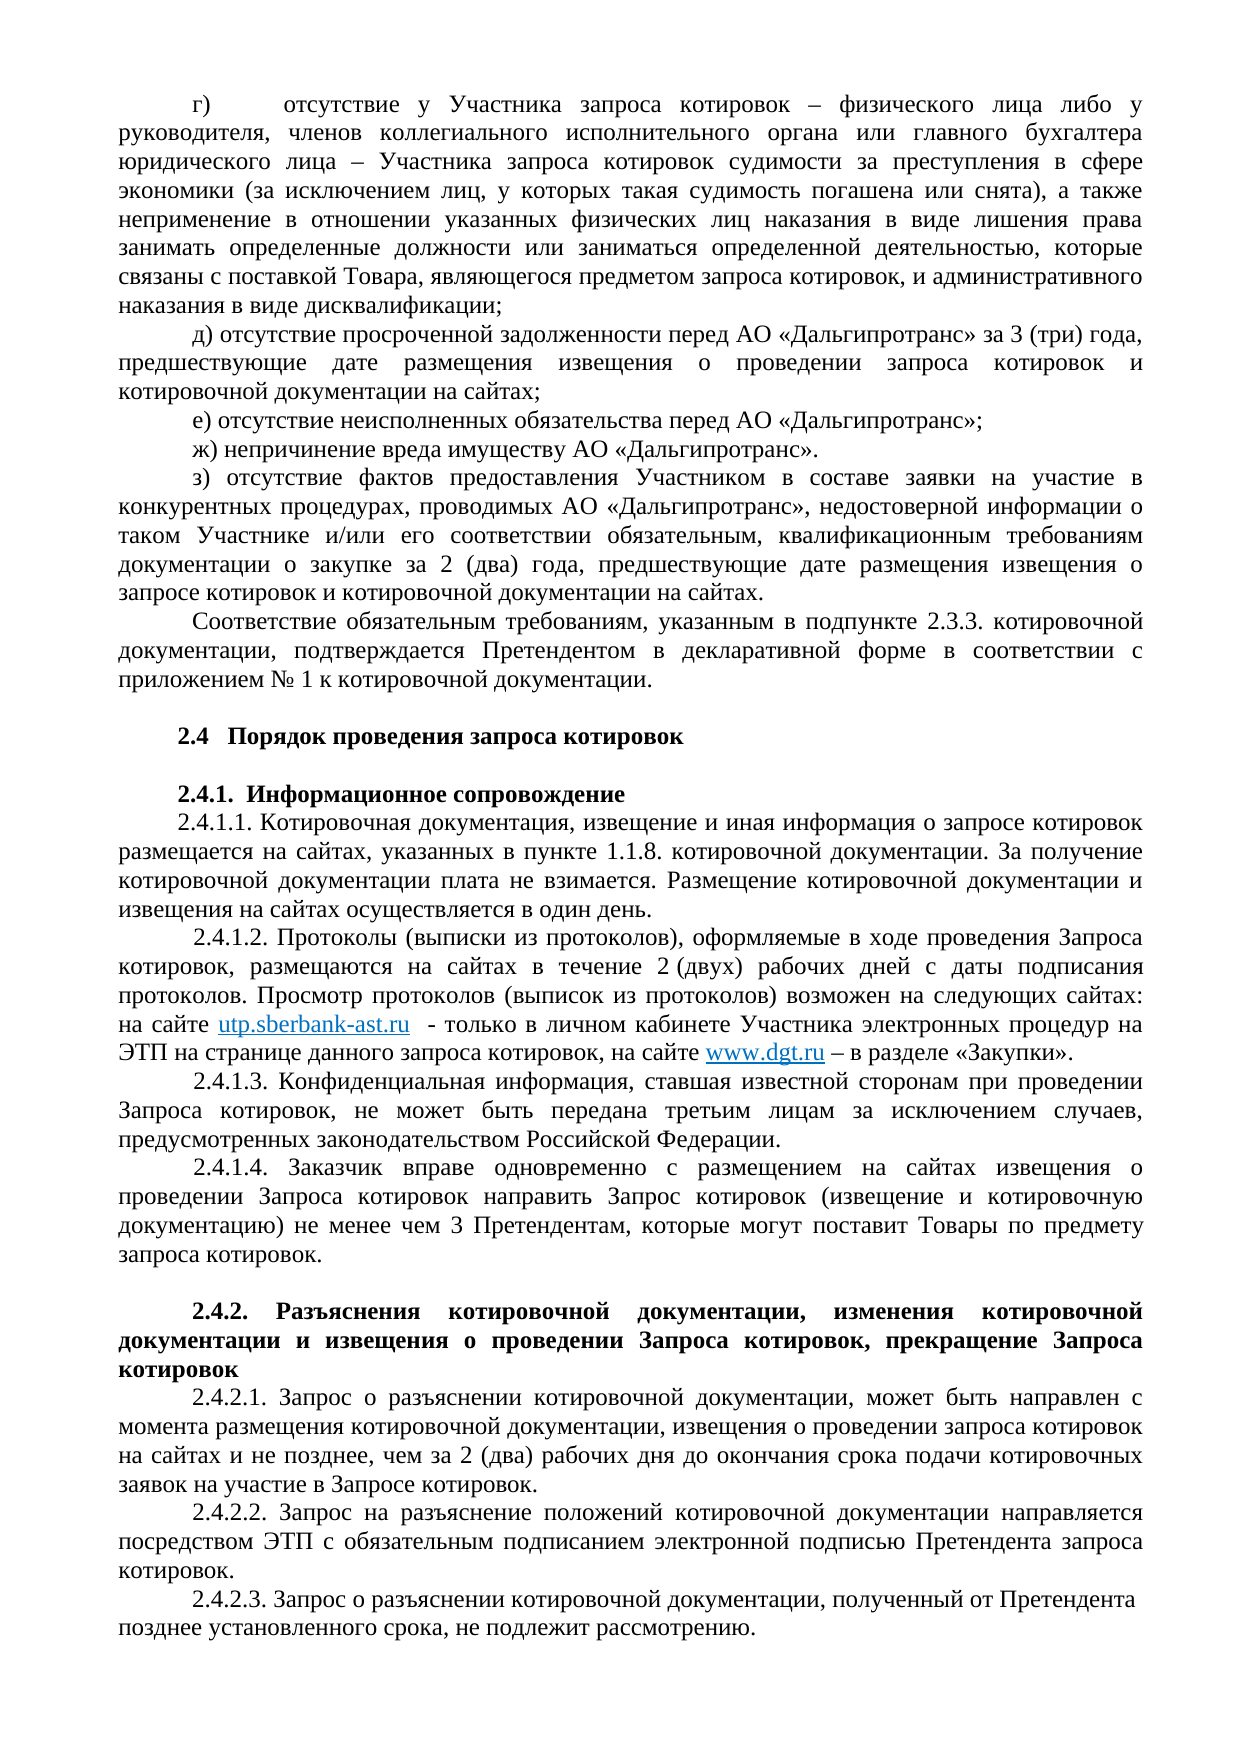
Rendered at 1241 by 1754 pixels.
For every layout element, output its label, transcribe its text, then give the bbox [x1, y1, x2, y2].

text 2.4.1.3. Конфиденциальная информация, ставшая известной сторонам при проведении Запроса котировок, не может быть передана третьим лицам за исключением случаев, предусмотренных законодательством Российской Федерации. [118, 1066, 1144, 1152]
text з) отсутствие фактов предоставления Участником в составе заявки на участие в конкурентных процедурах, проводимых АО «Дальгипротранс», недостоверной информации о таком Участнике и/или его соответствии обязательным, квалификационным требованиям документации о закупке за 2 (два) года, предшествующие дате размещения извещения о запросе котировок и котировочной документации на сайтах. [118, 462, 1144, 606]
text 2.4.2.3. Запрос о разъяснении котировочной документации, полученный от Претендента позднее установленного срока, не подлежит рассмотрению. [118, 1584, 1144, 1641]
subtitle 2.4.2. Разъяснения котировочной документации, изменения котировочной документации и извещения о проведении Запроса котировок, прекращение Запроса котировок [118, 1296, 1144, 1382]
text д) отсутствие просроченной задолженности перед АО «Дальгипротранс» за 3 (три) года, предшествующие дате размещения извещения о проведении запроса котировок и котировочной документации на сайтах; [118, 319, 1144, 405]
text ж) непричинение вреда имуществу АО «Дальгипротранс». [118, 434, 1144, 462]
text г) отсутствие у Участника запроса котировок – физического лица либо у руководителя, членов коллегиального исполнительного органа или главного бухгалтера юридического лица – Участника запроса котировок судимости за преступления в сфере экономики (за исключением лиц, у которых такая судимость погашена или снята), а также неприменение в отношении указанных физических лиц наказания в виде лишения права занимать определенные должности или заниматься определенной деятельностью, которые связаны с поставкой Товара, являющегося предметом запроса котировок, и административного наказания в виде дисквалификации; [118, 89, 1144, 319]
text е) отсутствие неисполненных обязательства перед АО «Дальгипротранс»; [118, 405, 1144, 434]
text 2.4.1.4. Заказчик вправе одновременно с размещением на сайтах извещения о проведении Запроса котировок направить Запрос котировок (извещение и котировочную документацию) не менее чем 3 Претендентам, которые могут поставит Товары по предмету запроса котировок. [118, 1152, 1144, 1267]
text 2.4.2.1. Запрос о разъяснении котировочной документации, может быть направлен с момента размещения котировочной документации, извещения о проведении запроса котировок на сайтах и не позднее, чем за 2 (два) рабочих дня до окончания срока подачи котировочных заявок на участие в Запросе котировок. [118, 1382, 1144, 1497]
text 2.4.1.1. Котировочная документация, извещение и иная информация о запросе котировок размещается на сайтах, указанных в пункте 1.1.8. котировочной документации. За получение котировочной документации плата не взимается. Размещение котировочной документации и извещения на сайтах осуществляется в один день. [118, 807, 1144, 922]
text 2.4.1.2. Протоколы (выписки из протоколов), оформляемые в ходе проведения Запроса котировок, размещаются на сайтах в течение 2 (двух) рабочих дней с даты подписания протоколов. Просмотр протоколов (выписок из протоколов) возможен на следующих сайтах: на сайте utp.sberbank-ast.ru - только в личном кабинете Участника электронных процедур на ЭТП на странице данного запроса котировок, на сайте www.dgt.ru – в разделе «Закупки». [118, 922, 1144, 1066]
text 2.4.2.2. Запрос на разъяснение положений котировочной документации направляется посредством ЭТП с обязательным подписанием электронной подписью Претендента запроса котировок. [118, 1497, 1144, 1584]
text Соответствие обязательным требованиям, указанным в подпункте 2.3.3. котировочной документации, подтверждается Претендентом в декларативной форме в соответствии с приложением № 1 к котировочной документации. [118, 606, 1144, 692]
subtitle 2.4.1. Информационное сопровождение [177, 779, 1144, 807]
subtitle 2.4 Порядок проведения запроса котировок [118, 721, 1144, 750]
